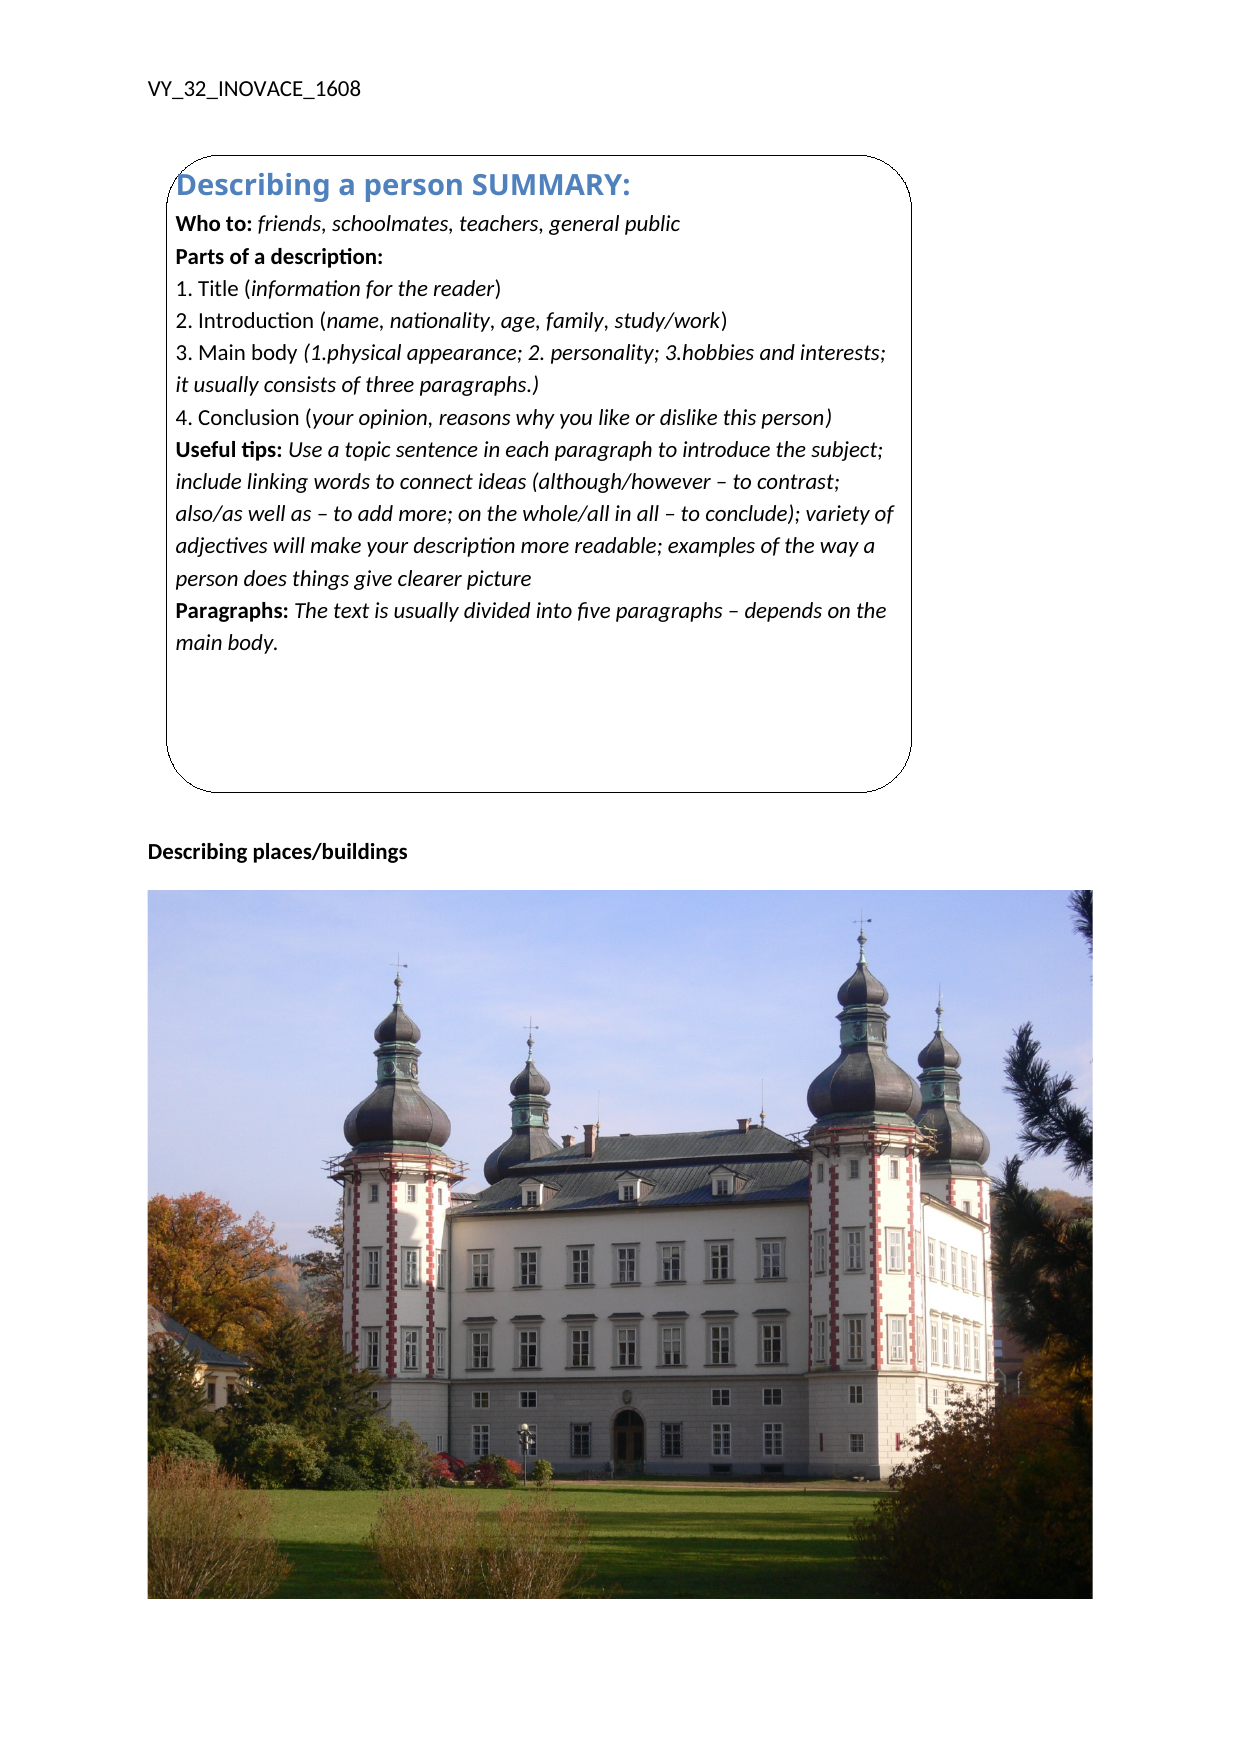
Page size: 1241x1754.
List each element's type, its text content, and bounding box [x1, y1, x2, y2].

text Describing places/buildings [148, 837, 1093, 865]
picture [147, 890, 1093, 1599]
